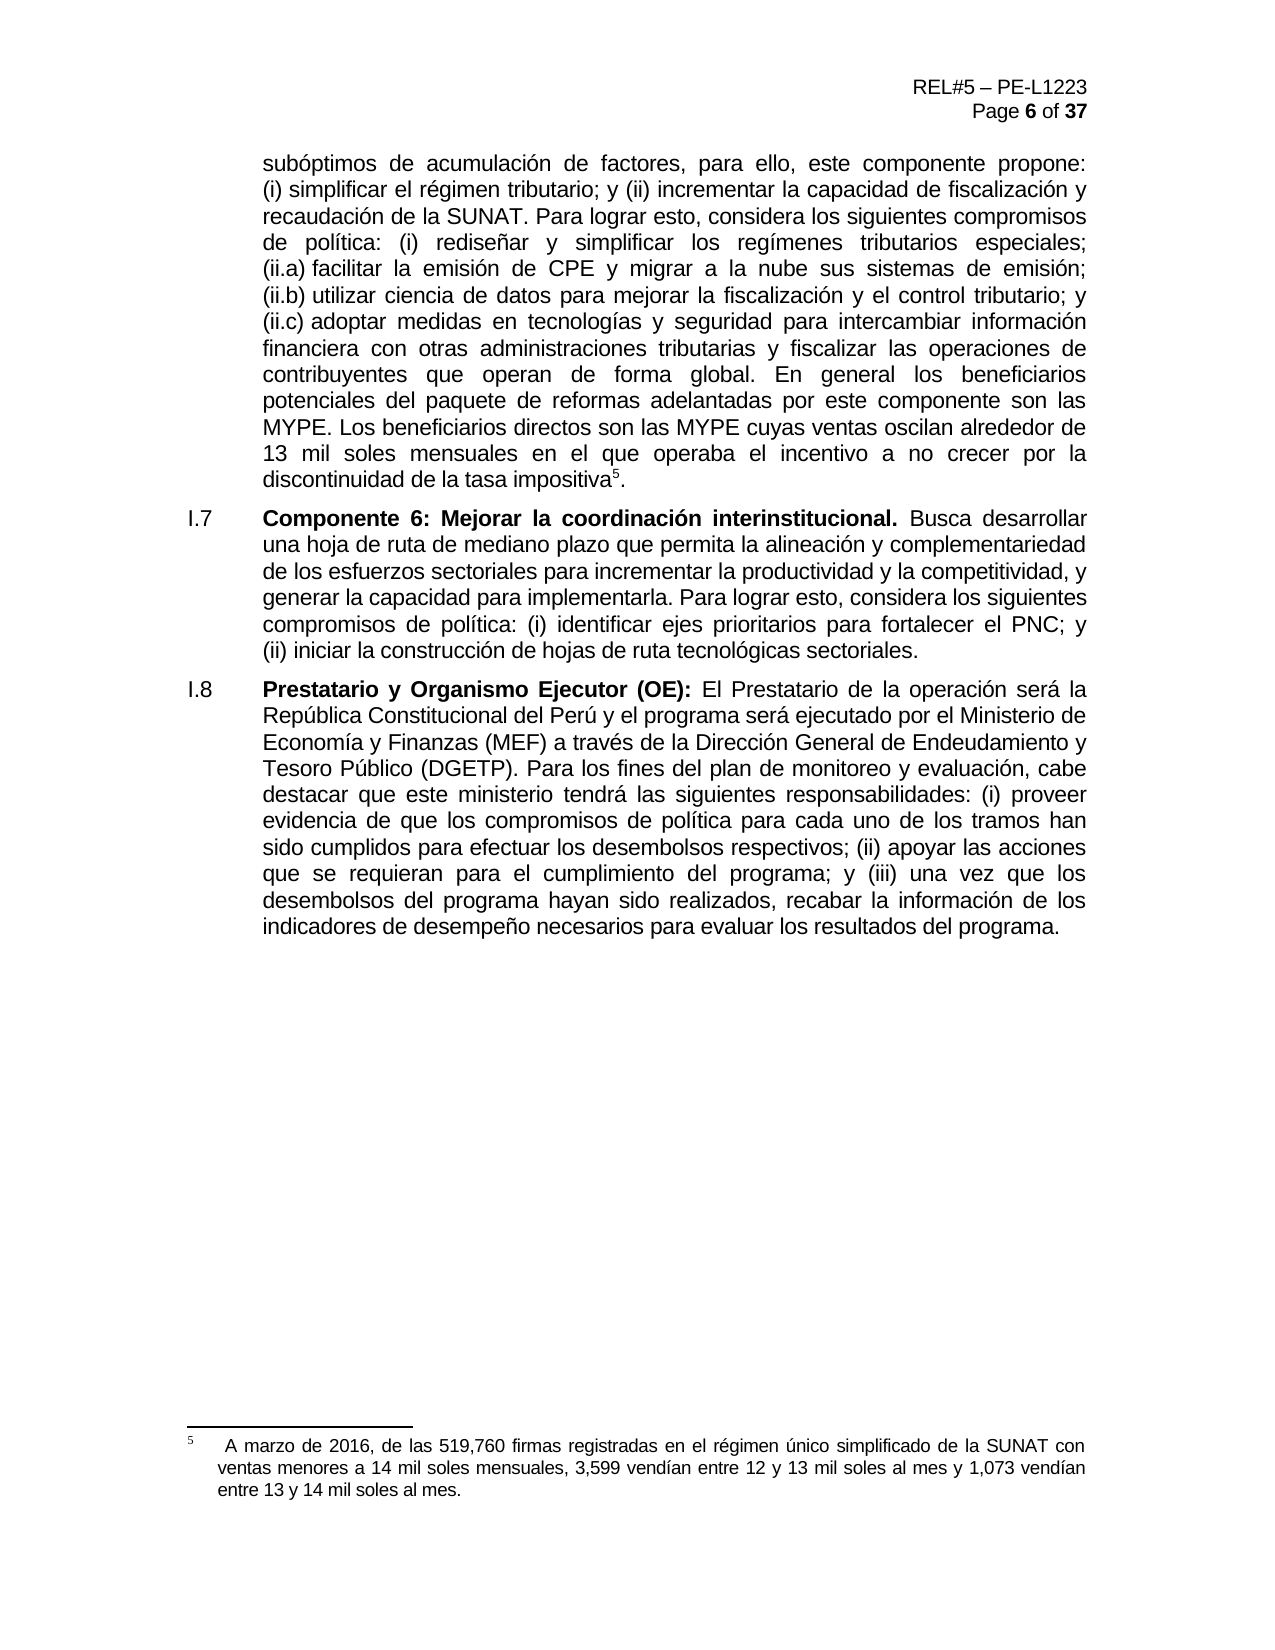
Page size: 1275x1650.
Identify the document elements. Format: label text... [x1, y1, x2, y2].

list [187, 150, 1087, 493]
list Prestatario y Organismo Ejecutor (OE): El Prestatario de la operación será la República Constitucional del Perú y el programa será ejecutado por el Ministerio de Economía y Finanzas (MEF) a través de la Dirección General de Endeudamiento y Tesoro Público (DGETP). Para los fines del plan de monitoreo y evaluación, cabe destacar que este ministerio tendrá las siguientes responsabilidades: (i) proveer evidencia de que los compromisos de política para cada uno de los tramos han sido cumplidos para efectuar los desembolsos respectivos; (ii) apoyar las acciones que se requieran para el cumplimiento del programa; y (iii) una vez que los desembolsos del programa hayan sido realizados, recabar la información de los indicadores de desempeño necesarios para evaluar los resultados del programa. [187, 676, 1087, 939]
list Componente 6: Mejorar la coordinación interinstitucional. Busca desarrollar una hoja de ruta de mediano plazo que permita la alineación y complementariedad de los esfuerzos sectoriales para incrementar la productividad y la competitividad, y generar la capacidad para implementarla. Para lograr esto, considera los siguientes compromisos de política: (i) identificar ejes prioritarios para fortalecer el PNC; y (ii) iniciar la construcción de hojas de ruta tecnológicas sectoriales. [187, 505, 1087, 663]
